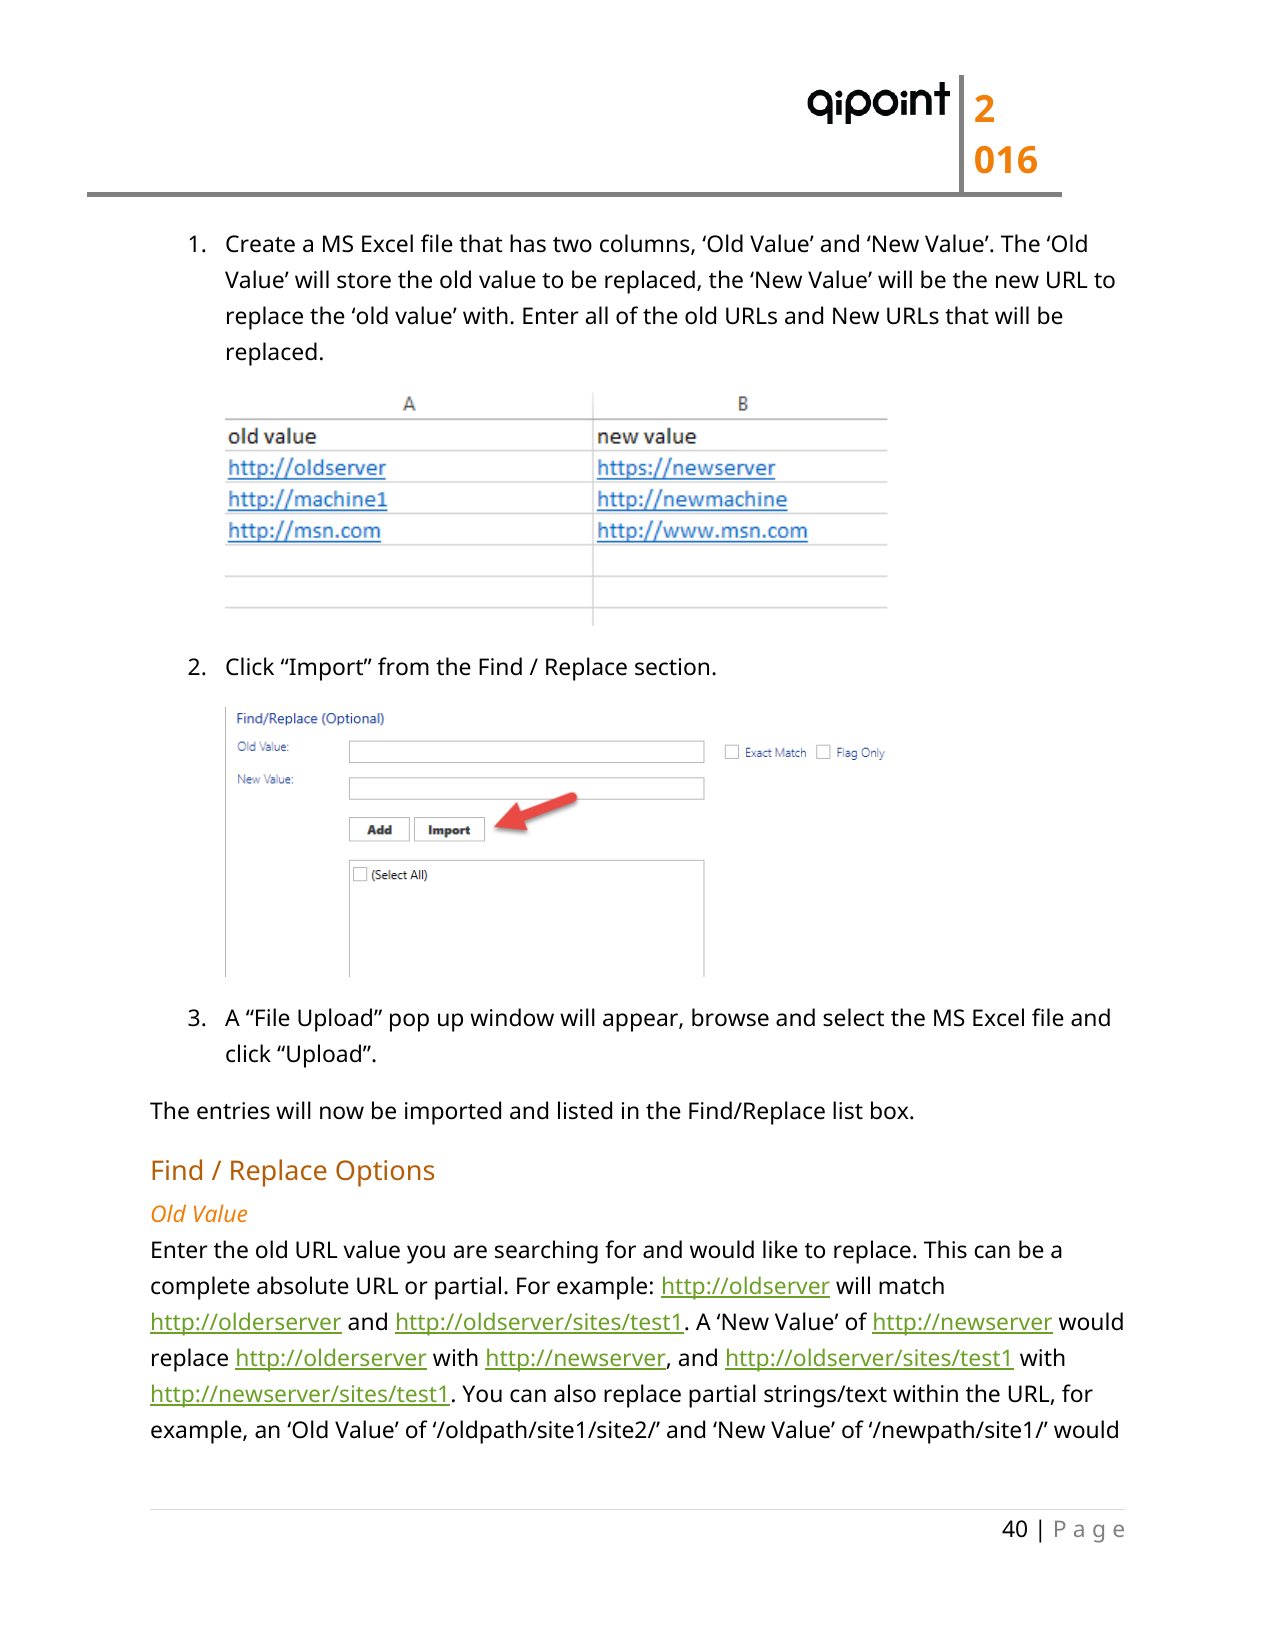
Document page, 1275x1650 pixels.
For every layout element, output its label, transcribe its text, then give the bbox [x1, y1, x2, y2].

list A “File Upload” pop up window will appear, browse and select the MS Excel file and click “Upload”. [187, 1002, 1125, 1069]
picture [807, 82, 950, 124]
list Create a MS Excel file that has two columns, ‘Old Value’ and ‘New Value’. The ‘Old Value’ will store the old value to be replaced, the ‘New Value’ will be the new URL to replace the ‘old value’ with. Enter all of the old URLs and New URLs that will be replaced. [187, 228, 1125, 367]
subtitle Old Value [150, 1198, 1125, 1229]
text The entries will now be imported and listed in the Find/Replace list box. [150, 1095, 1125, 1126]
list Click “Import” from the Find / Replace section. [187, 651, 1125, 682]
picture [225, 707, 929, 977]
picture [225, 392, 888, 626]
subtitle Find / Replace Options [150, 1152, 1125, 1188]
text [150, 1234, 1125, 1445]
